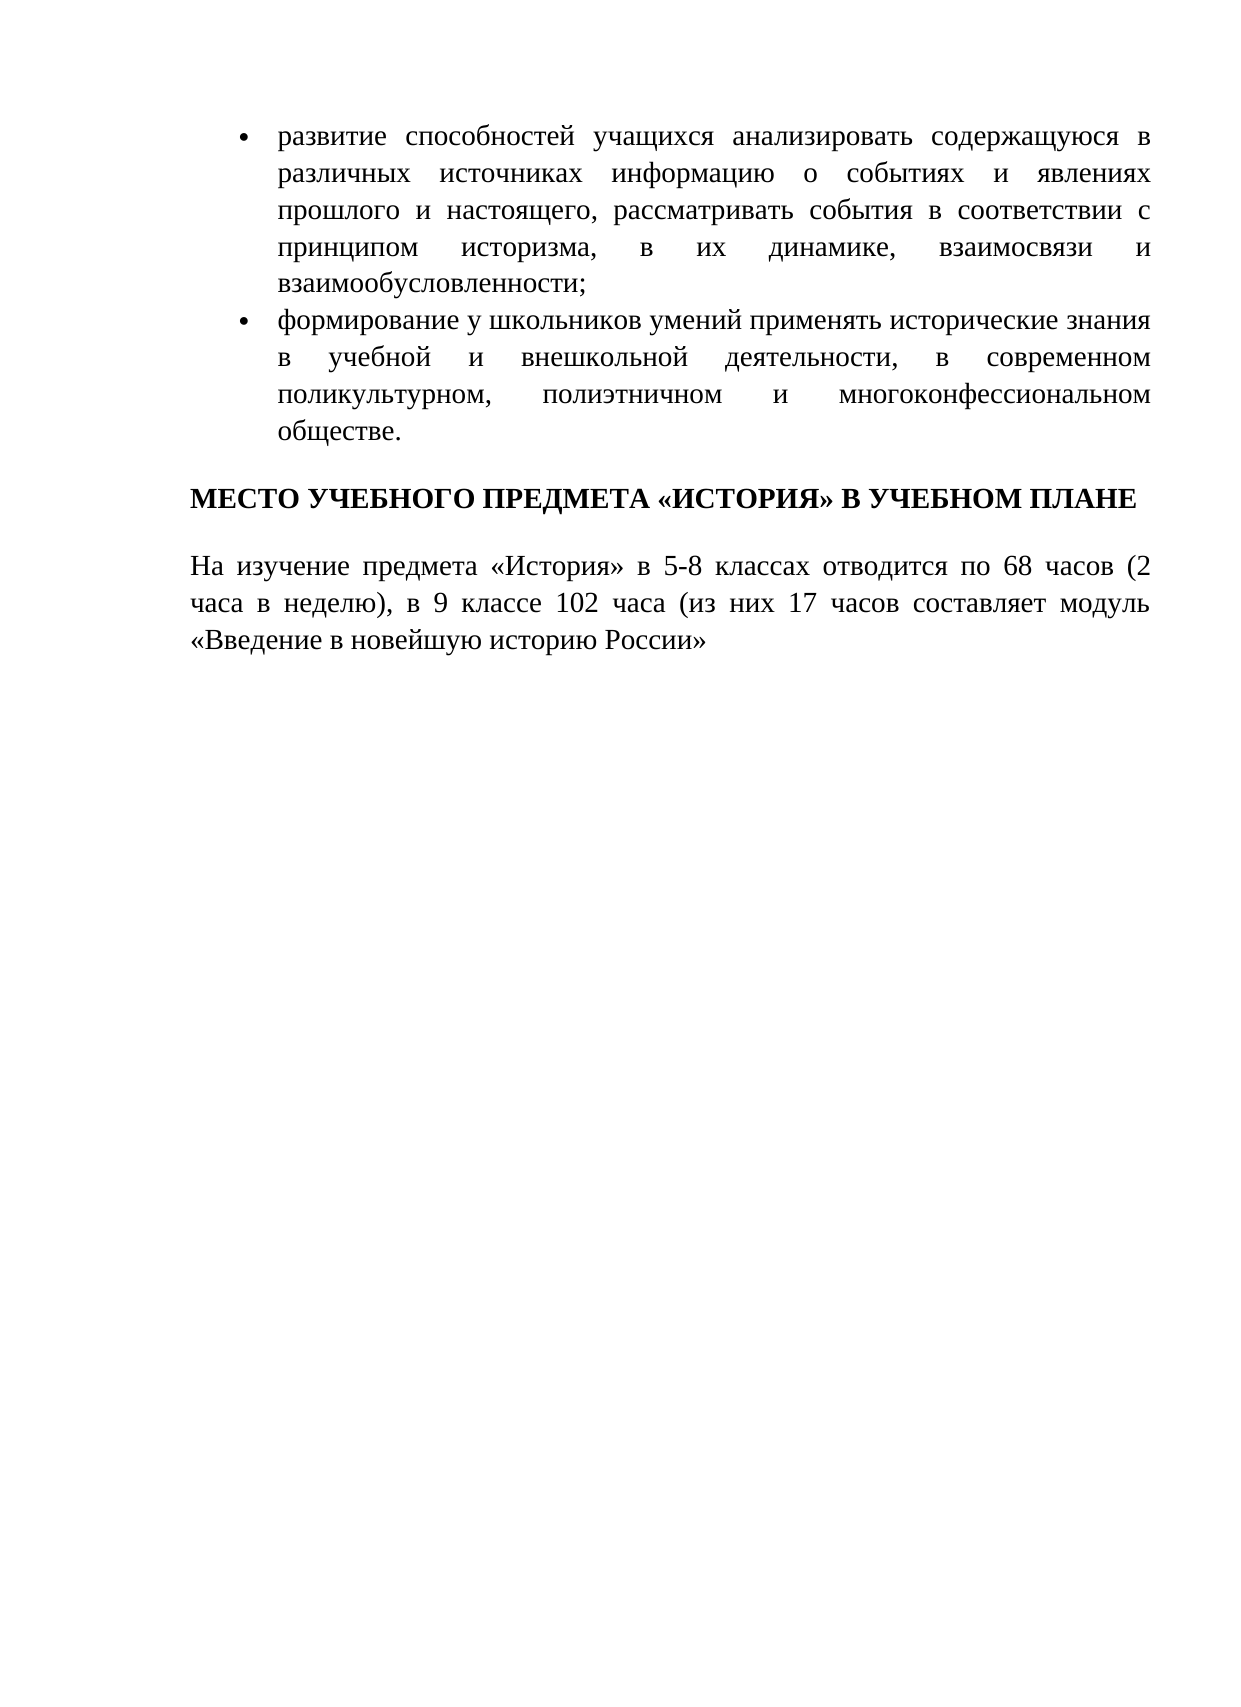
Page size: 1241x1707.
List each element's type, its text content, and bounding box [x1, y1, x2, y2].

text На изучение предмета «История» в 5-8 классах отводится по 68 часов (2 часа в неделю), в 9 классе 102 часа (из них 17 часов составляет модуль «Введение в новейшую историю России» [190, 548, 1152, 656]
list развитие способностей учащихся анализировать содержащуюся в различных источниках информацию о событиях и явлениях прошлого и настоящего, рассматривать события в соответствии с принципом историзма, в их динамике, взаимосвязи и взаимообусловленности; [240, 118, 1152, 299]
list формирование у школьников умений применять исторические знания в учебной и внешкольной деятельности, в современном поликультурном, полиэтничном и многоконфессиональном обществе. [240, 302, 1152, 447]
text МЕСТО УЧЕБНОГО ПРЕДМЕТА «ИСТОРИЯ» В УЧЕБНОМ ПЛАНЕ [190, 481, 1152, 514]
